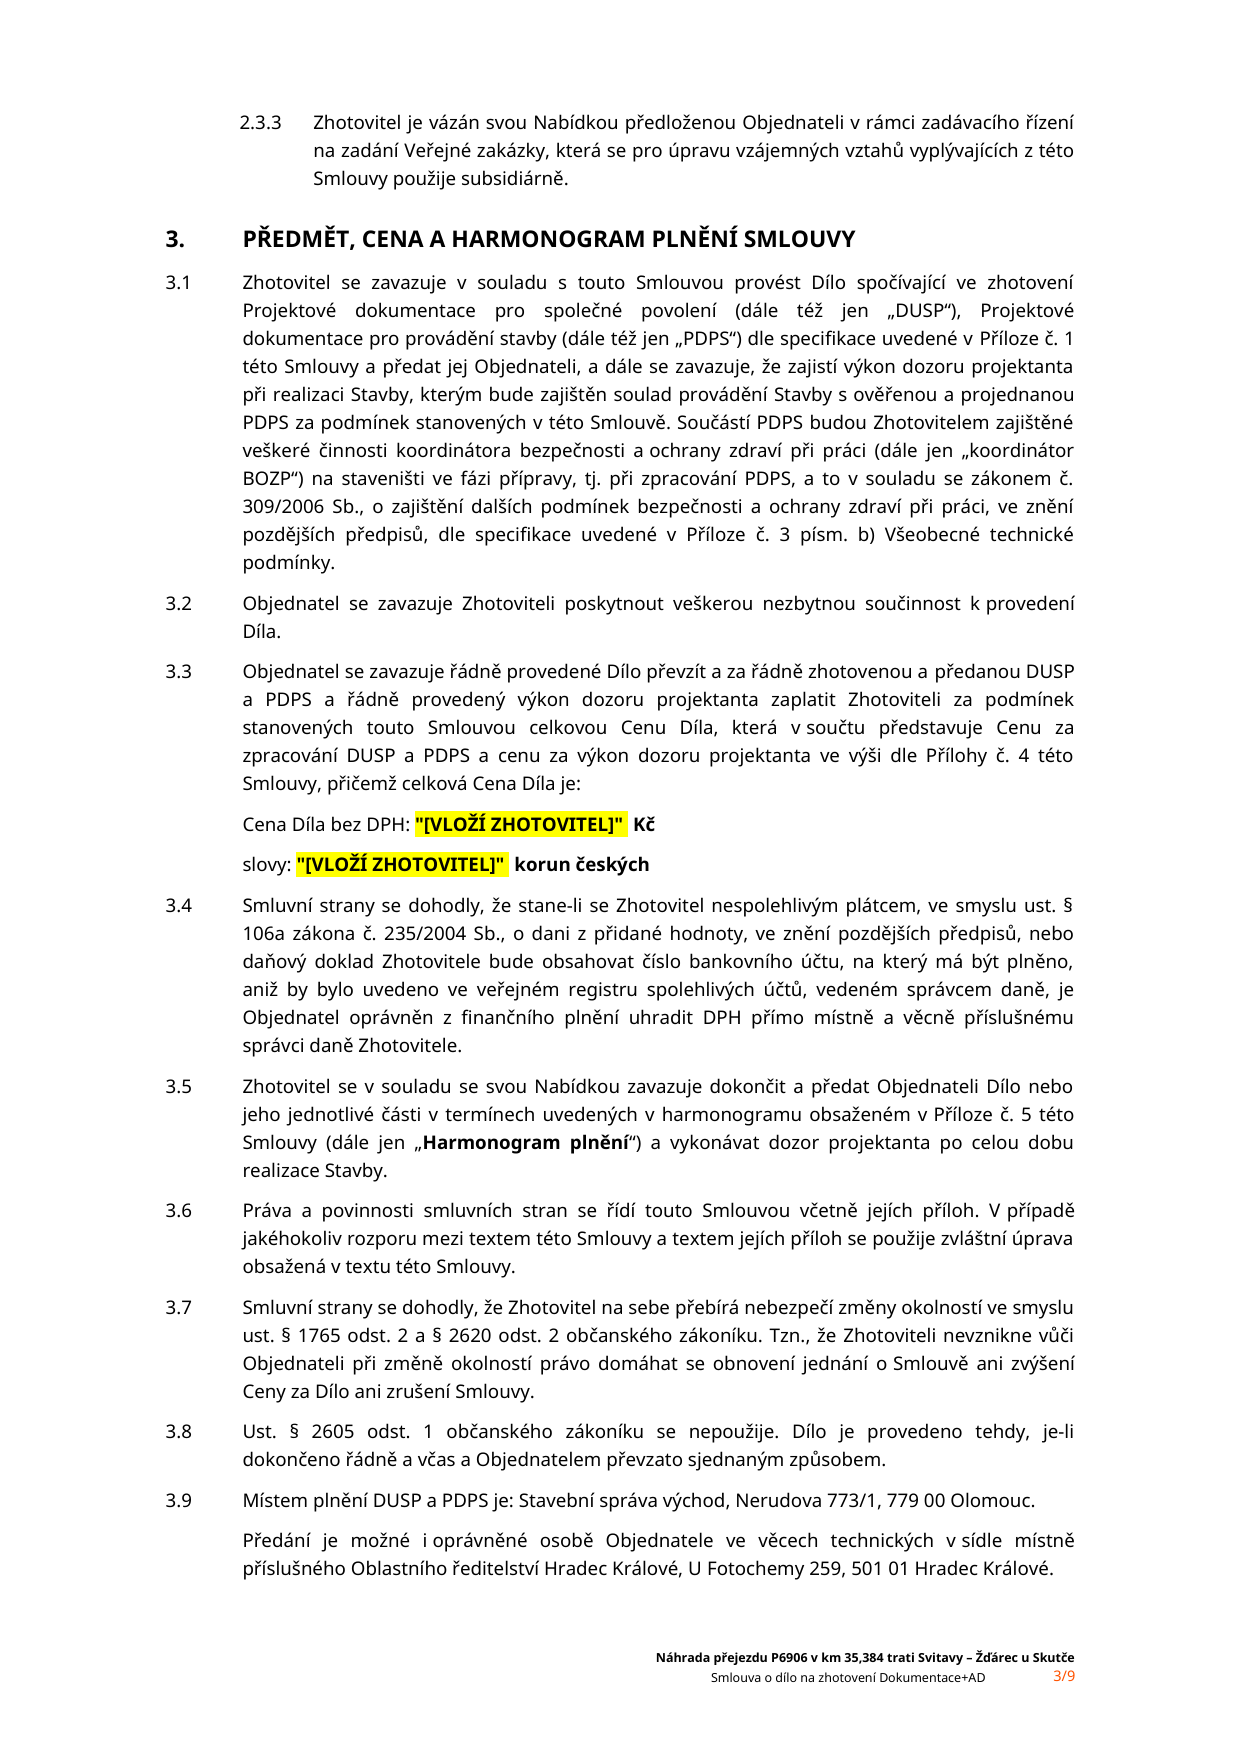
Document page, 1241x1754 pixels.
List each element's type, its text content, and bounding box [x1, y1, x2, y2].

text Práva a povinnosti smluvních stran se řídí touto Smlouvou včetně jejích příloh. V případě jakéhokoliv rozporu mezi textem této Smlouvy a textem jejích příloh se použije zvláštní úprava obsažená v textu této Smlouvy. [165, 1197, 1075, 1279]
text Zhotovitel se v souladu se svou Nabídkou zavazuje dokončit a předat Objednateli Dílo nebo jeho jednotlivé části v termínech uvedených v harmonogramu obsaženém v Příloze č. 5 této Smlouvy (dále jen „Harmonogram plnění“) a vykonávat dozor projektanta po celou dobu realizace Stavby. [165, 1073, 1075, 1182]
text Smluvní strany se dohodly, že Zhotovitel na sebe přebírá nebezpečí změny okolností ve smyslu ust. § 1765 odst. 2 a § 2620 odst. 2 občanského zákoníku. Tzn., že Zhotoviteli nevznikne vůči Objednateli při změně okolností právo domáhat se obnovení jednání o Smlouvě ani zvýšení Ceny za Dílo ani zrušení Smlouvy. [165, 1294, 1075, 1404]
text Místem plnění DUSP a PDPS je: Stavební správa východ, Nerudova 773/1, 779 00 Olomouc. [165, 1487, 1075, 1513]
text Cena Díla bez DPH: Kč [628, 811, 1075, 837]
text slovy: korun českých [242, 852, 296, 877]
text Smluvní strany se dohodly, že stane-li se Zhotovitel nespolehlivým plátcem, ve smyslu ust. § 106a zákona č. 235/2004 Sb., o dani z přidané hodnoty, ve znění pozdějších předpisů, nebo daňový doklad Zhotovitele bude obsahovat číslo bankovního účtu, na který má být plněno, aniž by bylo uvedeno ve veřejném registru spolehlivých účtů, vedeném správcem daně, je Objednatel oprávněn z finančního plnění uhradit DPH přímo místně a věcně příslušnému správci daně Zhotovitele. [165, 892, 1075, 1058]
text Cena Díla bez DPH: Kč [242, 811, 415, 837]
text Ust. § 2605 odst. 1 občanského zákoníku se nepoužije. Dílo je provedeno tehdy, je-li dokončeno řádně a včas a Objednatelem převzato sjednaným způsobem. [165, 1419, 1075, 1472]
text Zhotovitel se zavazuje v souladu s touto Smlouvou provést Dílo spočívající ve zhotovení Projektové dokumentace pro společné povolení (dále též jen „DUSP“), Projektové dokumentace pro provádění stavby (dále též jen „PDPS“) dle specifikace uvedené v Příloze č. 1 této Smlouvy a předat jej Objednateli, a dále se zavazuje, že zajistí výkon dozoru projektanta při realizaci Stavby, kterým bude zajištěn soulad provádění Stavby s ověřenou a projednanou PDPS za podmínek stanovených v této Smlouvě. Součástí PDPS budou Zhotovitelem zajištěné veškeré činnosti koordinátora bezpečnosti a ochrany zdraví při práci (dále jen „koordinátor BOZP“) na staveništi ve fázi přípravy, tj. při zpracování PDPS, a to v souladu se zákonem č. 309/2006 Sb., o zajištění dalších podmínek bezpečnosti a ochrany zdraví při práci, ve znění pozdějších předpisů, dle specifikace uvedené v Příloze č. 3 písm. b) Všeobecné technické podmínky. [165, 269, 1075, 575]
list Předání je možné i oprávněné osobě Objednatele ve věcech technických v sídle místně příslušného Oblastního ředitelství Hradec Králové, U Fotochemy 259, 501 01 Hradec Králové. [242, 1528, 1075, 1581]
text PŘEDMĚT, CENA A HARMONOGRAM PLNĚNÍ SMLOUVY [165, 222, 1075, 254]
text Objednatel se zavazuje Zhotoviteli poskytnout veškerou nezbytnou součinnost k provedení Díla. [165, 590, 1075, 644]
list Zhotovitel je vázán svou Nabídkou předloženou Objednateli v rámci zadávacího řízení na zadání Veřejné zakázky, která se pro úpravu vzájemných vztahů vyplývajících z této Smlouvy použije subsidiárně. [239, 109, 1075, 191]
text slovy: korun českých [509, 852, 1075, 877]
text Objednatel se zavazuje řádně provedené Dílo převzít a za řádně zhotovenou a předanou DUSP a PDPS a řádně provedený výkon dozoru projektanta zaplatit Zhotoviteli za podmínek stanovených touto Smlouvou celkovou Cenu Díla, která v součtu představuje Cenu za zpracování DUSP a PDPS a cenu za výkon dozoru projektanta ve výši dle Přílohy č. 4 této Smlouvy, přičemž celková Cena Díla je: [165, 659, 1075, 796]
